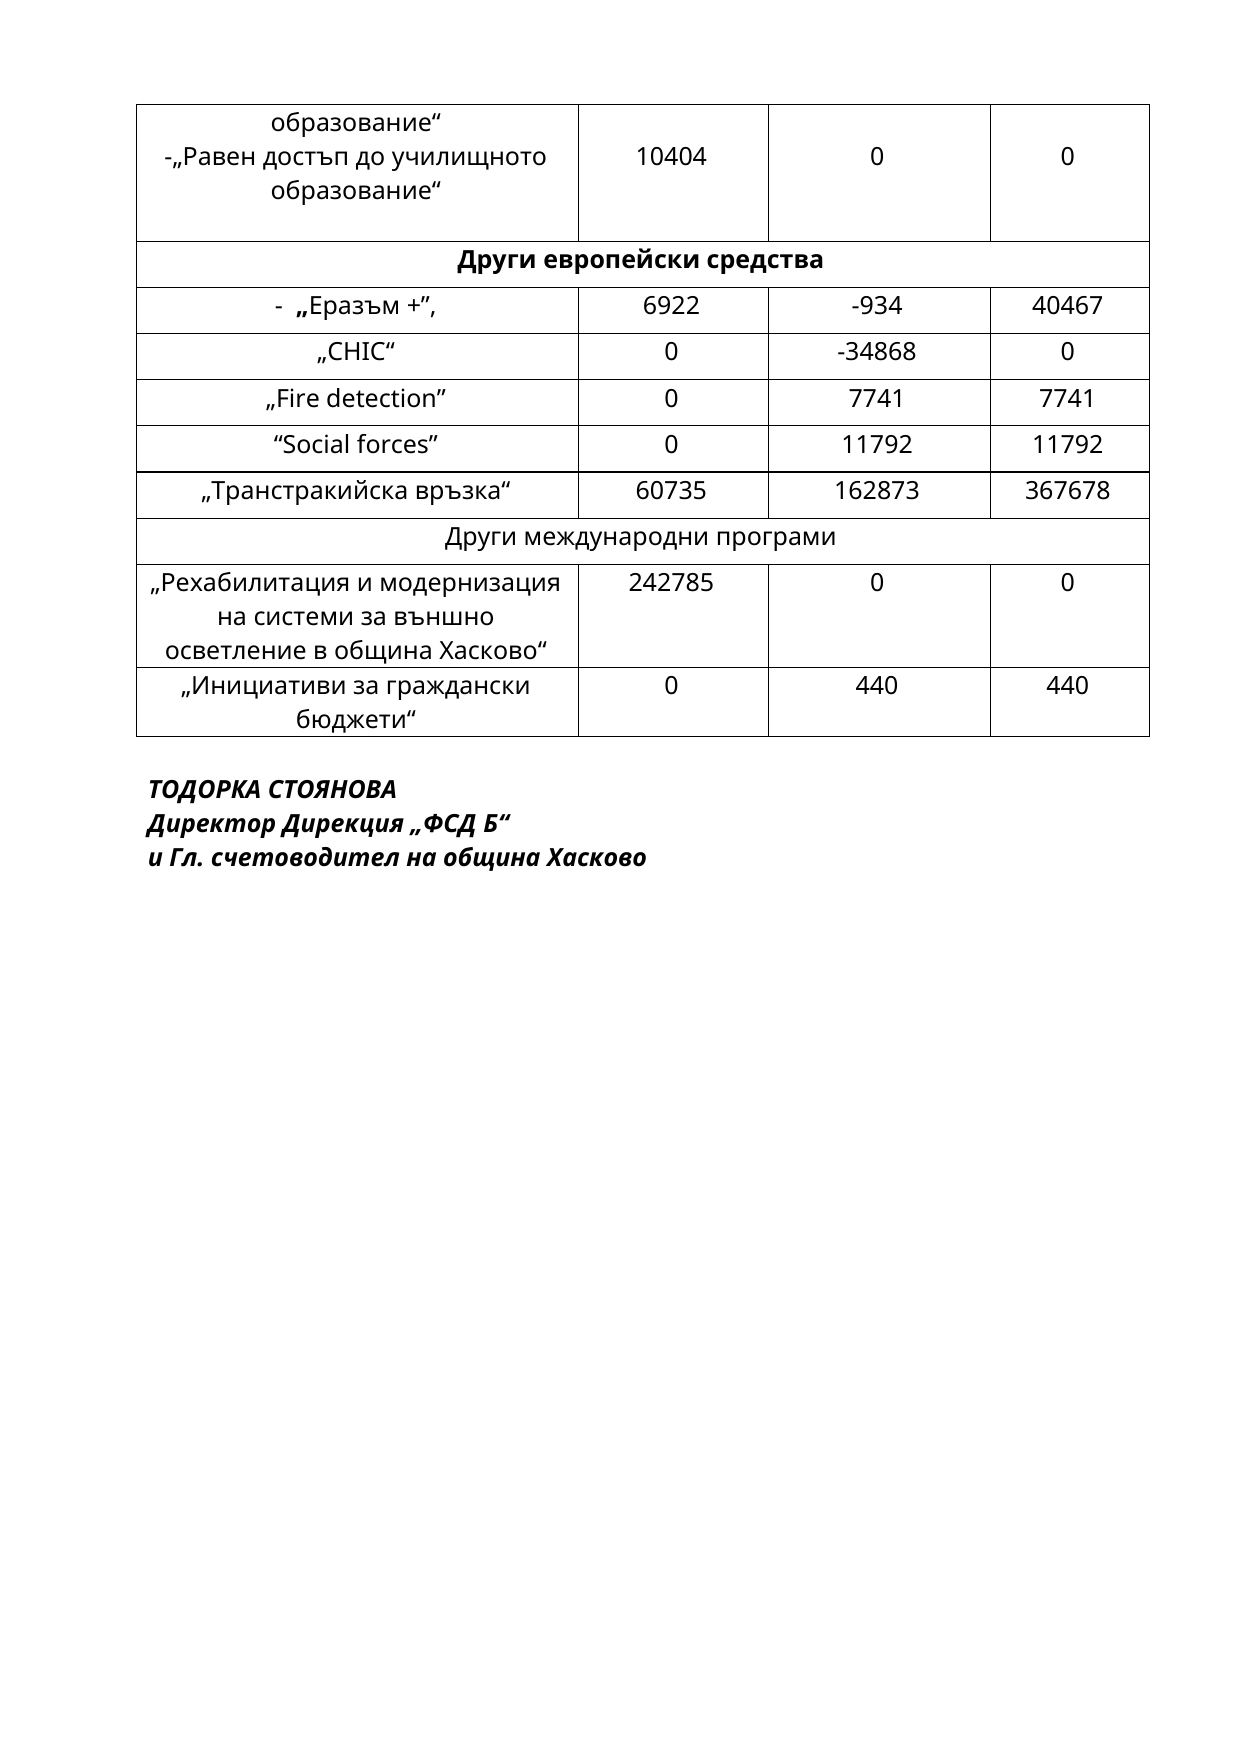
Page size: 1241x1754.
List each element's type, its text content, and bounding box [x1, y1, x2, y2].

table_cell 40467 [991, 288, 1149, 333]
table_cell „Fire detection” [137, 380, 578, 425]
table_cell 0 [769, 565, 990, 667]
table_cell 367678 [991, 473, 1149, 518]
table_cell 440 [769, 668, 990, 736]
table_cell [991, 105, 1149, 241]
table_cell 11792 [991, 426, 1149, 471]
table_cell -34868 [769, 334, 990, 379]
table_cell 0 [991, 334, 1149, 379]
table_cell 162873 [769, 473, 990, 518]
table_cell - „Еразъм +”, [137, 288, 578, 333]
table_cell „Рехабилитация и модернизация на системи за външно осветление в община Хасково“ [137, 565, 578, 667]
table_cell 60735 [579, 473, 768, 518]
table_cell 0 [579, 334, 768, 379]
table_cell 11792 [769, 426, 990, 471]
table_cell 440 [991, 668, 1149, 736]
table_cell „Инициативи за граждански бюджети“ [137, 668, 578, 736]
table_cell „Транстракийска връзка“ [137, 473, 578, 518]
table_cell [579, 105, 768, 241]
table_cell 242785 [579, 565, 768, 667]
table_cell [769, 105, 990, 241]
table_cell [137, 105, 578, 241]
table_cell 0 [579, 380, 768, 425]
table_cell Други международни програми [137, 519, 1149, 564]
table_cell „CHIC“ [137, 334, 578, 379]
table_cell 7741 [991, 380, 1149, 425]
table_cell 0 [579, 426, 768, 471]
table_cell 0 [579, 668, 768, 736]
table_cell “Social forces” [137, 426, 578, 471]
table_cell 6922 [579, 288, 768, 333]
text ТОДОРКА СТОЯНОВА [148, 771, 1092, 805]
table_cell -934 [769, 288, 990, 333]
table_cell 7741 [769, 380, 990, 425]
table_cell 0 [991, 565, 1149, 667]
text и Гл. счетоводител на община Хасково [148, 839, 1092, 873]
table_cell Други европейски средства [137, 242, 1149, 287]
text Директор Дирекция „ФСД Б“ [148, 805, 1092, 839]
